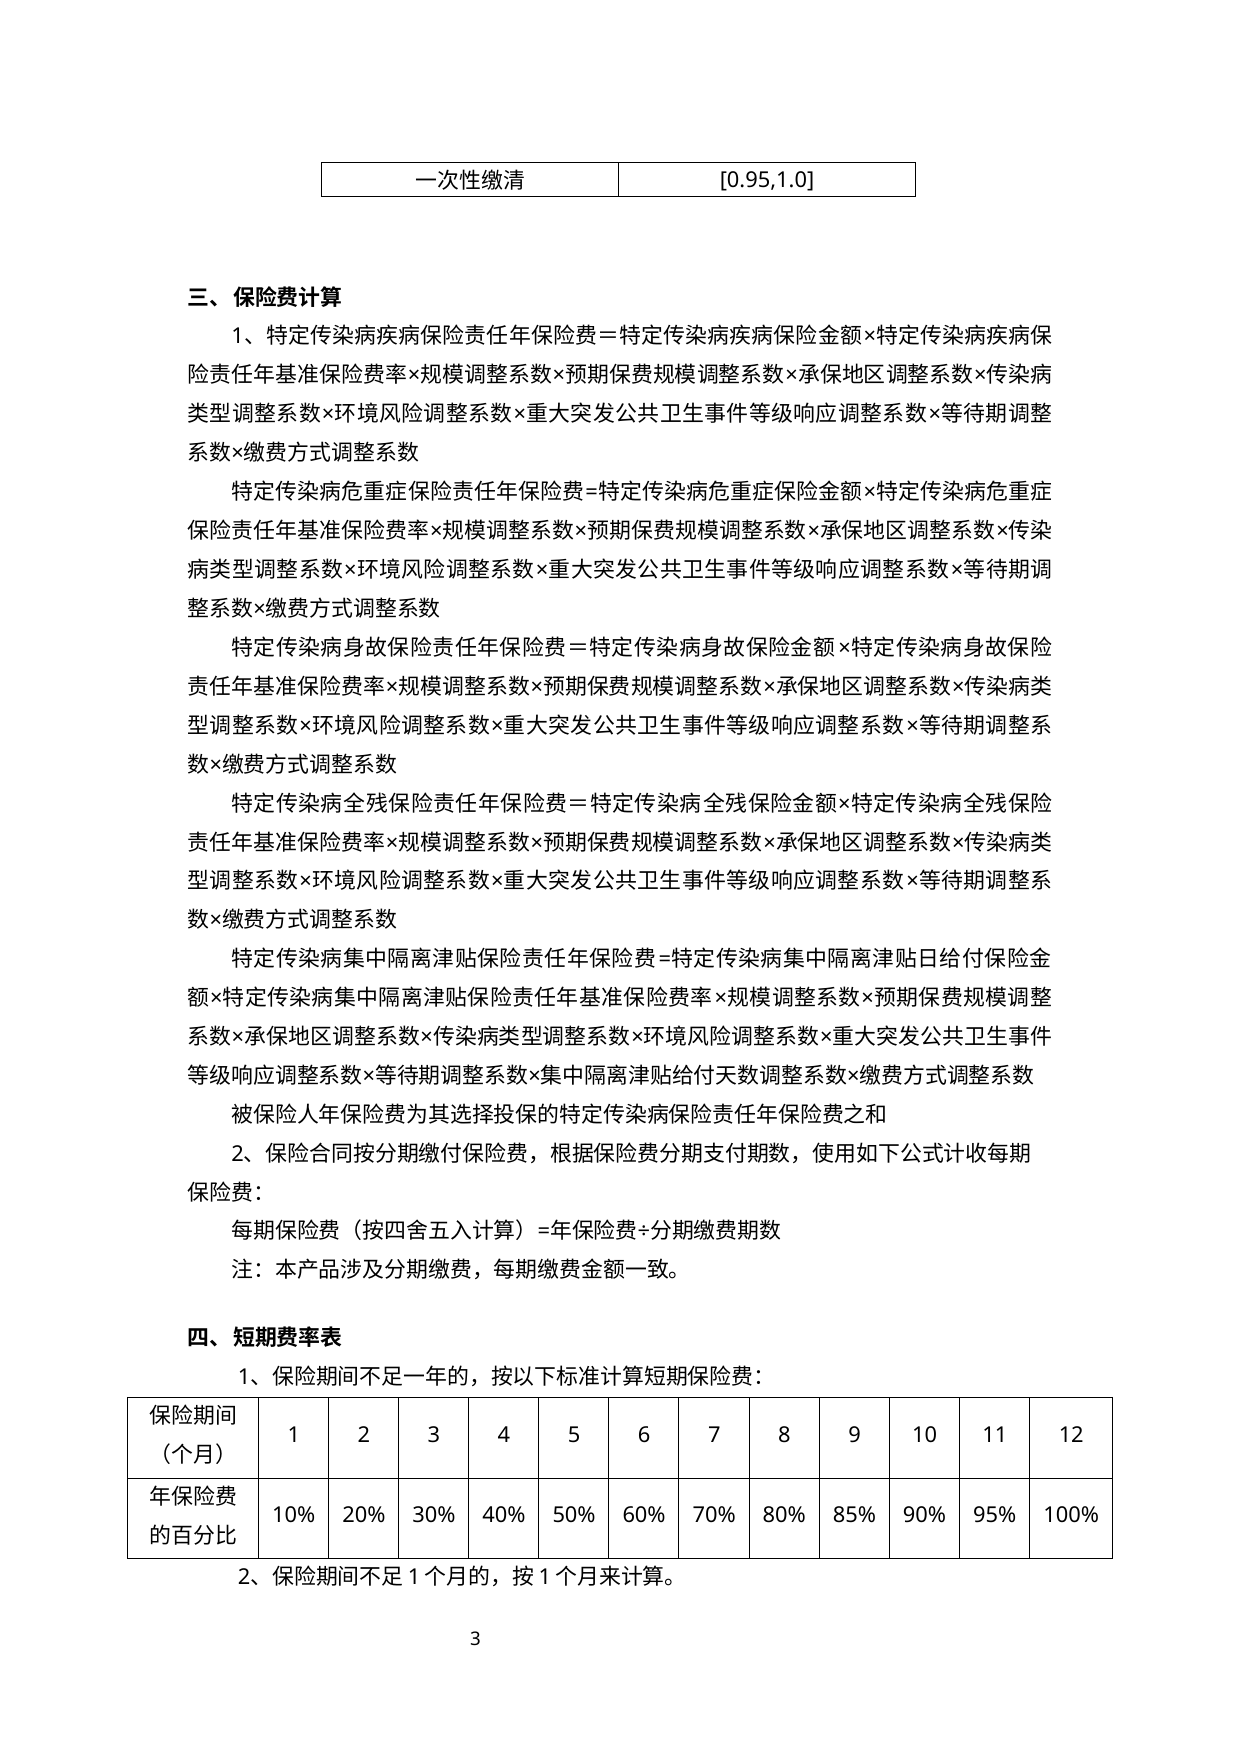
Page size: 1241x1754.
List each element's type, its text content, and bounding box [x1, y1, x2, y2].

table_cell 70% [679, 1479, 749, 1558]
table_header 11 [960, 1398, 1029, 1477]
table_cell 30% [399, 1479, 468, 1558]
table_cell 85% [820, 1479, 889, 1558]
table_header 9 [820, 1398, 889, 1477]
text 特定传染病集中隔离津贴保险责任年保险费=特定传染病集中隔离津贴日给付保险金额×特定传染病集中隔离津贴保险责任年基准保险费率×规模调整系数×预期保费规模调整系数×承保地区调整系数×传染病类型调整系数×环境风险调整系数×重大突发公共卫生事件等级响应调整系数×等待期调整系数×集中隔离津贴给付天数调整系数×缴费方式调整系数 [187, 941, 1053, 1090]
text 1、保险期间不足一年的，按以下标准计算短期保险费： [187, 1359, 1053, 1390]
text 2、保险期间不足1个月的，按1个月来计算。 [187, 1559, 1053, 1591]
text 特定传染病身故保险责任年保险费＝特定传染病身故保险金额×特定传染病身故保险责任年基准保险费率×规模调整系数×预期保费规模调整系数×承保地区调整系数×传染病类型调整系数×环境风险调整系数×重大突发公共卫生事件等级响应调整系数×等待期调整系数×缴费方式调整系数 [187, 629, 1053, 779]
text 特定传染病全残保险责任年保险费＝特定传染病全残保险金额×特定传染病全残保险责任年基准保险费率×规模调整系数×预期保费规模调整系数×承保地区调整系数×传染病类型调整系数×环境风险调整系数×重大突发公共卫生事件等级响应调整系数×等待期调整系数×缴费方式调整系数 [187, 785, 1053, 934]
table_header 1 [259, 1398, 328, 1477]
table_header 12 [1030, 1398, 1112, 1477]
text 特定传染病危重症保险责任年保险费=特定传染病危重症保险金额×特定传染病危重症保险责任年基准保险费率×规模调整系数×预期保费规模调整系数×承保地区调整系数×传染病类型调整系数×环境风险调整系数×重大突发公共卫生事件等级响应调整系数×等待期调整系数×缴费方式调整系数 [187, 474, 1053, 623]
text 1、特定传染病疾病保险责任年保险费＝特定传染病疾病保险金额×特定传染病疾病保险责任年基准保险费率×规模调整系数×预期保费规模调整系数×承保地区调整系数×传染病类型调整系数×环境风险调整系数×重大突发公共卫生事件等级响应调整系数×等待期调整系数×缴费方式调整系数 [187, 318, 1053, 467]
table_cell 年保险费的百分比 [128, 1479, 258, 1558]
table_header 5 [539, 1398, 608, 1477]
table_header 保险期间（个月） [128, 1398, 258, 1477]
table_header 3 [399, 1398, 468, 1477]
table_header 6 [609, 1398, 678, 1477]
table_cell 20% [329, 1479, 398, 1558]
text 每期保险费（按四舍五入计算）=年保险费÷分期缴费期数 [187, 1213, 1053, 1246]
table_cell 10% [259, 1479, 328, 1558]
table_cell [0.95,1.0] [619, 163, 915, 196]
table_cell 80% [750, 1479, 819, 1558]
text 被保险人年保险费为其选择投保的特定传染病保险责任年保险费之和 [187, 1097, 1053, 1129]
list 短期费率表 [187, 1320, 1053, 1352]
table_cell 50% [539, 1479, 608, 1558]
table_cell 一次性缴清 [322, 163, 618, 196]
table_cell 90% [890, 1479, 959, 1558]
table_header 8 [750, 1398, 819, 1477]
table_cell 40% [469, 1479, 538, 1558]
table_header 4 [469, 1398, 538, 1477]
table_cell 100% [1030, 1479, 1112, 1558]
table_header 7 [679, 1398, 749, 1477]
table_cell 95% [960, 1479, 1029, 1558]
text 2、保险合同按分期缴付保险费，根据保险费分期支付期数，使用如下公式计收每期保险费： [187, 1135, 1053, 1207]
table_header 10 [890, 1398, 959, 1477]
text 注：本产品涉及分期缴费，每期缴费金额一致。 [187, 1252, 1053, 1284]
table_header 2 [329, 1398, 398, 1477]
table_cell 60% [609, 1479, 678, 1558]
list 保险费计算 [187, 279, 1053, 312]
